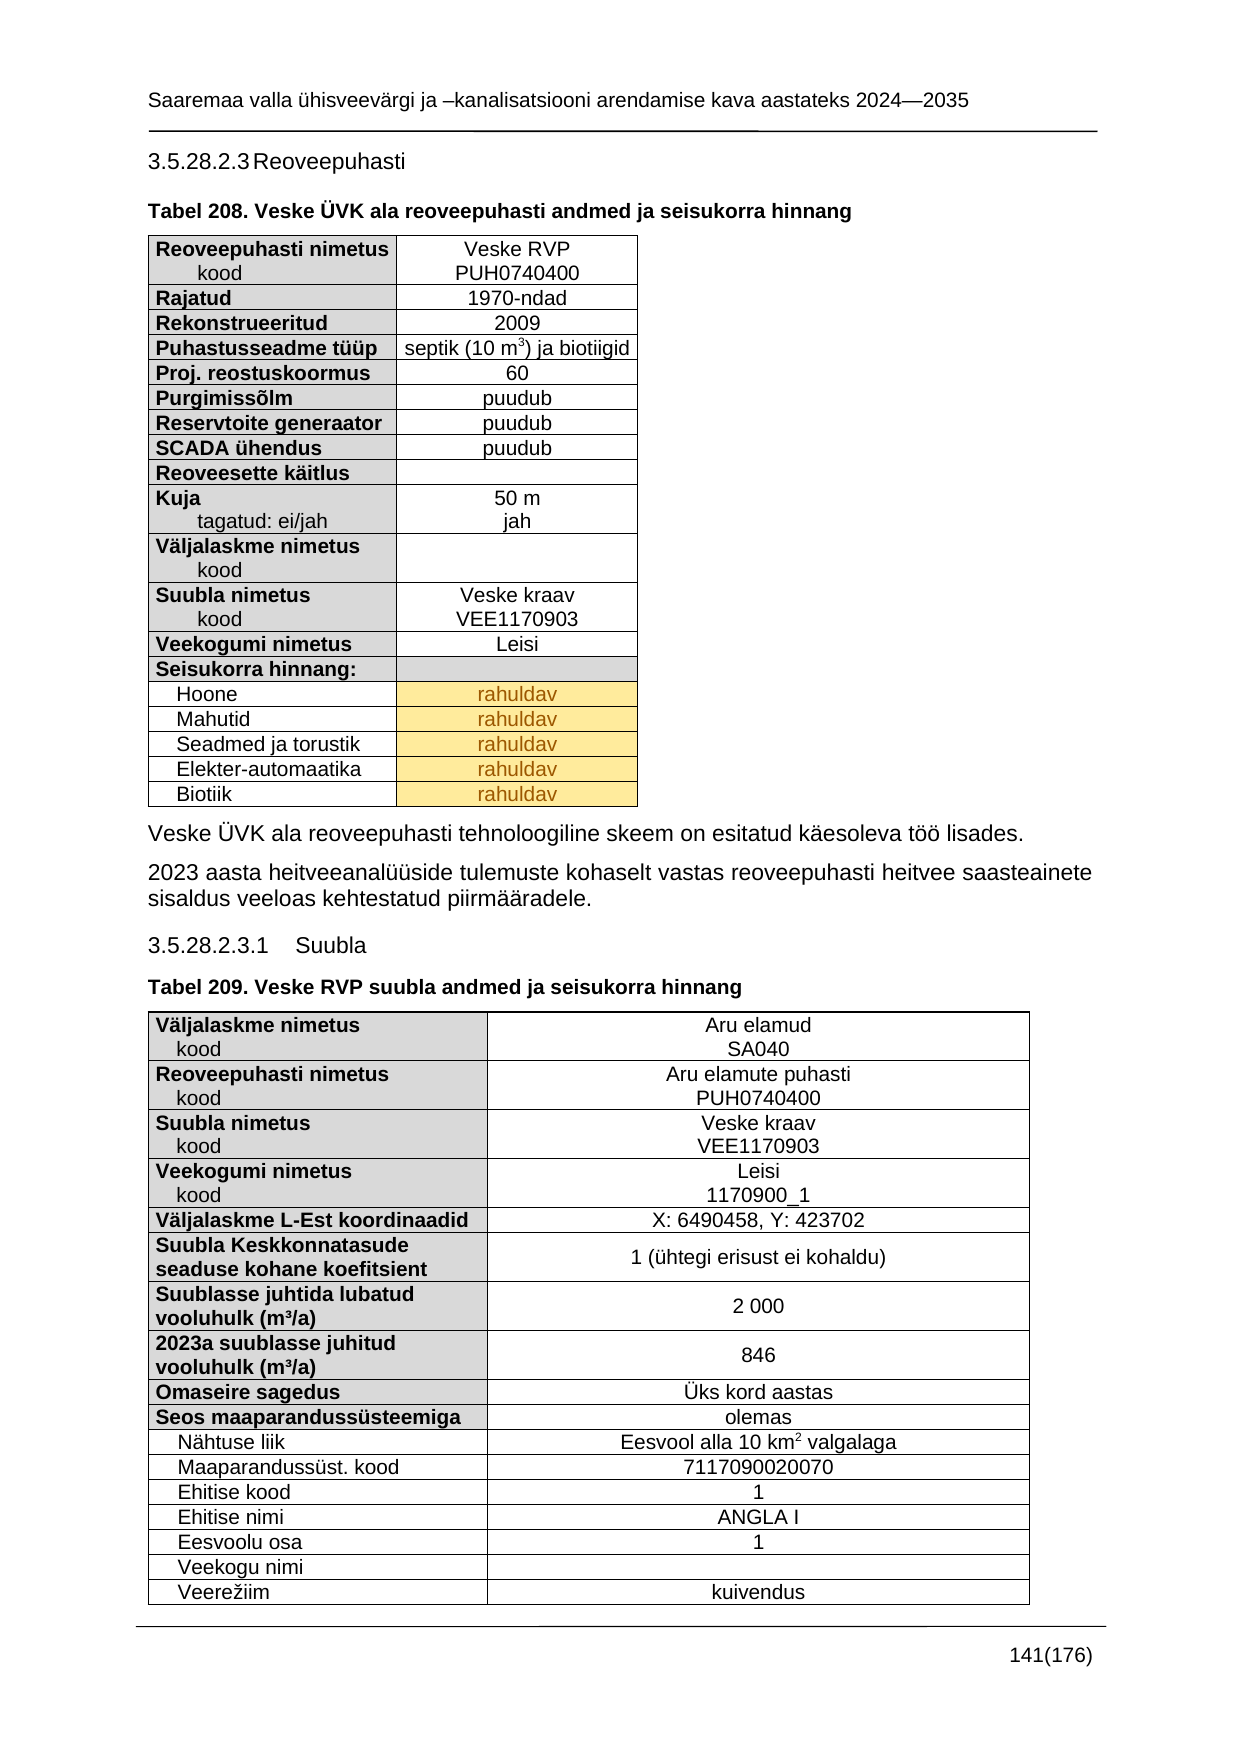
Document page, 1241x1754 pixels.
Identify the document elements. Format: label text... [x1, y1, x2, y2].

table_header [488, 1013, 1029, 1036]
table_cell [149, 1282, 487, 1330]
text Veske ÜVK ala reoveepuhasti tehnoloogiline skeem on esitatud käesoleva töö lisades. [148, 820, 1093, 846]
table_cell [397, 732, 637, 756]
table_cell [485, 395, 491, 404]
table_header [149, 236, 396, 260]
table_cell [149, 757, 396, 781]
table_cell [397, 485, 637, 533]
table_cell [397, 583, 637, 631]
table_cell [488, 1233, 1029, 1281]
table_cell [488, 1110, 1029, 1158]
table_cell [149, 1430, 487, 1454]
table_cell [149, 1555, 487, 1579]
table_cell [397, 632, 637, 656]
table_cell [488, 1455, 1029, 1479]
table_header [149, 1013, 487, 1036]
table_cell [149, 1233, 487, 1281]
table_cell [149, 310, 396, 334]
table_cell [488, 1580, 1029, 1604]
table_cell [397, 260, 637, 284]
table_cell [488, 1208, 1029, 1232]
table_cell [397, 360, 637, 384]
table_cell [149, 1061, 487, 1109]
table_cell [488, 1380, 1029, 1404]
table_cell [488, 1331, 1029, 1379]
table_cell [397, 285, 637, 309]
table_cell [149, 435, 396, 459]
subtitle Suubla [148, 932, 1093, 958]
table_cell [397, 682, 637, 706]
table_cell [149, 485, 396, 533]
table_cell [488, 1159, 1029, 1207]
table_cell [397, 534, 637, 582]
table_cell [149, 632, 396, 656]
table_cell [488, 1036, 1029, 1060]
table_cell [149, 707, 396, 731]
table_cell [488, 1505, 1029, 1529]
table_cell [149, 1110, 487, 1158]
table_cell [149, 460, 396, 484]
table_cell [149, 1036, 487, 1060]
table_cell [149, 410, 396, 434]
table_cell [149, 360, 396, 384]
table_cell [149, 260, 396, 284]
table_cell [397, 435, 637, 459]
text Tabel 209. Veske RVP suubla andmed ja seisukorra hinnang [148, 975, 1093, 999]
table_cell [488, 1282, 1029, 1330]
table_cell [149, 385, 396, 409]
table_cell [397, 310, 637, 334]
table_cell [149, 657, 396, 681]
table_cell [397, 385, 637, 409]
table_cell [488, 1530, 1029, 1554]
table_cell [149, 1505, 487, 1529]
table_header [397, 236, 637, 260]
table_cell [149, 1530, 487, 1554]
text Tabel 208. Veske ÜVK ala reoveepuhasti andmed ja seisukorra hinnang [148, 199, 1093, 223]
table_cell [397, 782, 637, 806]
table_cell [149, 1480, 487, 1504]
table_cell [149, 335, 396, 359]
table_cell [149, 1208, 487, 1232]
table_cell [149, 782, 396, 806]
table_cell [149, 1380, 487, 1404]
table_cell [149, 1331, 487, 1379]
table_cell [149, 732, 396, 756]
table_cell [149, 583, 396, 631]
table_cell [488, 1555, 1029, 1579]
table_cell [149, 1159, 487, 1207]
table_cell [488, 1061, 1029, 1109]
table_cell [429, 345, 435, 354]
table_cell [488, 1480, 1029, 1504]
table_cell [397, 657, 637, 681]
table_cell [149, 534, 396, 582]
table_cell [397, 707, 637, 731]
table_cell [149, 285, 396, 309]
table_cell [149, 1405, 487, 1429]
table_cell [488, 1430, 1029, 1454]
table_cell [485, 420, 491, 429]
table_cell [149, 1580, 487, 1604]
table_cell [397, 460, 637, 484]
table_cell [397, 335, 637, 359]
subtitle Reoveepuhasti [148, 148, 1093, 174]
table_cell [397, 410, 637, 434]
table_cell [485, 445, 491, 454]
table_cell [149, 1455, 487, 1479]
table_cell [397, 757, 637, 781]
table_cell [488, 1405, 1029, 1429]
text 2023 aasta heitveeanalüüside tulemuste kohaselt vastas reoveepuhasti heitvee saasteainete sisaldus veeloas kehtestatud piirmääradele. [148, 859, 1093, 911]
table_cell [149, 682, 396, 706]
